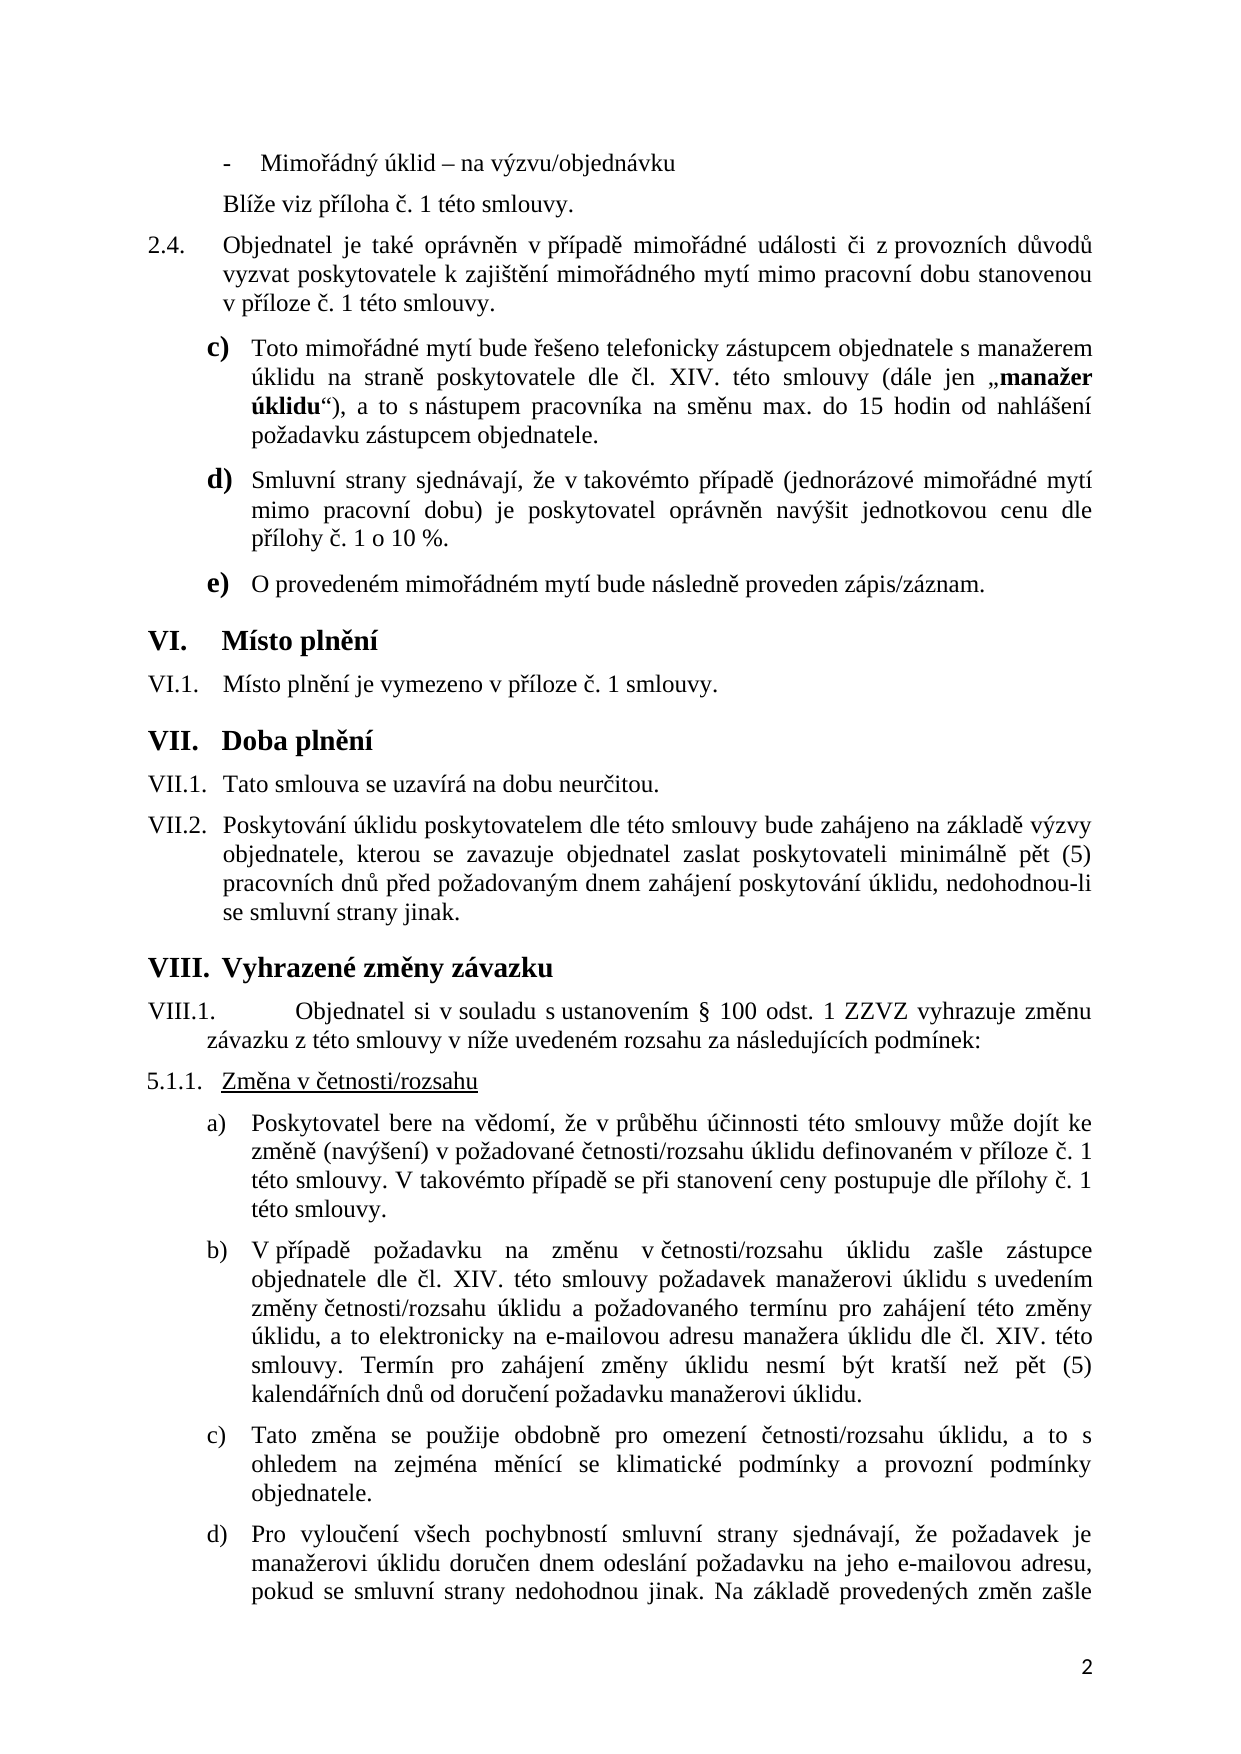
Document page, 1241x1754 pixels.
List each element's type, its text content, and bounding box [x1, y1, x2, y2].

list Poskytování úklidu poskytovatelem dle této smlouvy bude zahájeno na základě výzvy objednatele, kterou se zavazuje objednatel zaslat poskytovateli minimálně pět (5) pracovních dnů před požadovaným dnem zahájení poskytování úklidu, nedohodnou-li se smluvní strany jinak. [148, 810, 1093, 925]
list Doba plnění [148, 723, 1093, 757]
text Blíže viz příloha č. 1 této smlouvy. [223, 189, 1093, 218]
list Místo plnění [148, 623, 1093, 657]
list Toto mimořádné mytí bude řešeno telefonicky zástupcem objednatele s manažerem úklidu na straně poskytovatele dle čl. XI. této smlouvy (dále jen „manažer úklidu“), a to s nástupem pracovníka na směnu max. do 15 hodin od nahlášení požadavku zástupcem objednatele. [207, 329, 1093, 449]
list Objednatel si v souladu s ustanovením § 100 odst. 1 ZZVZ vyhrazuje změnu závazku z této smlouvy v níže uvedeném rozsahu za následujících podmínek: [148, 996, 1093, 1054]
list Tato smlouva se uzavírá na dobu neurčitou. [148, 769, 1093, 798]
list Objednatel je také oprávněn v případě mimořádné události či z provozních důvodů vyzvat poskytovatele k zajištění mimořádného mytí mimo pracovní dobu stanovenou v příloze č. 1 této smlouvy. [148, 230, 1093, 316]
list Mimořádný úklid – na výzvu/objednávku [223, 148, 1093, 176]
list Tato změna se použije obdobně pro omezení četnosti/rozsahu úklidu, a to s ohledem na zejména měnící se klimatické podmínky a provozní podmínky objednatele. [207, 1420, 1093, 1506]
list Smluvní strany sjednávají, že v takovémto případě (jednorázové mimořádné mytí mimo pracovní dobu) je poskytovatel oprávněn navýšit jednotkovou cenu dle přílohy č. 1 o 10 %. [207, 461, 1093, 552]
list Vyhrazené změny závazku [148, 950, 1093, 984]
list Poskytovatel bere na vědomí, že v průběhu účinnosti této smlouvy může dojít ke změně (navýšení) v požadované četnosti/rozsahu úklidu definovaném v příloze č. 1 této smlouvy. V takovémto případě se při stanovení ceny postupuje dle přílohy č. 1 této smlouvy. [207, 1108, 1093, 1223]
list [207, 1519, 1093, 1605]
list Místo plnění je vymezeno v příloze č. 1 smlouvy. [148, 669, 1093, 698]
list O provedeném mimořádném mytí bude následně proveden zápis/záznam. [207, 565, 1093, 598]
list V případě požadavku na změnu v četnosti/rozsahu úklidu zašle zástupce objednatele dle čl. XI. této smlouvy požadavek manažerovi úklidu s uvedením změny četnosti/rozsahu úklidu a požadovaného termínu pro zahájení této změny úklidu, a to elektronicky na e-mailovou adresu manažera úklidu dle čl. XI. této smlouvy. Termín pro zahájení změny úklidu nesmí být kratší než pět (5) kalendářních dnů od doručení požadavku manažerovi úklidu. [207, 1235, 1093, 1408]
list Změna v četnosti/rozsahu [146, 1066, 1093, 1095]
